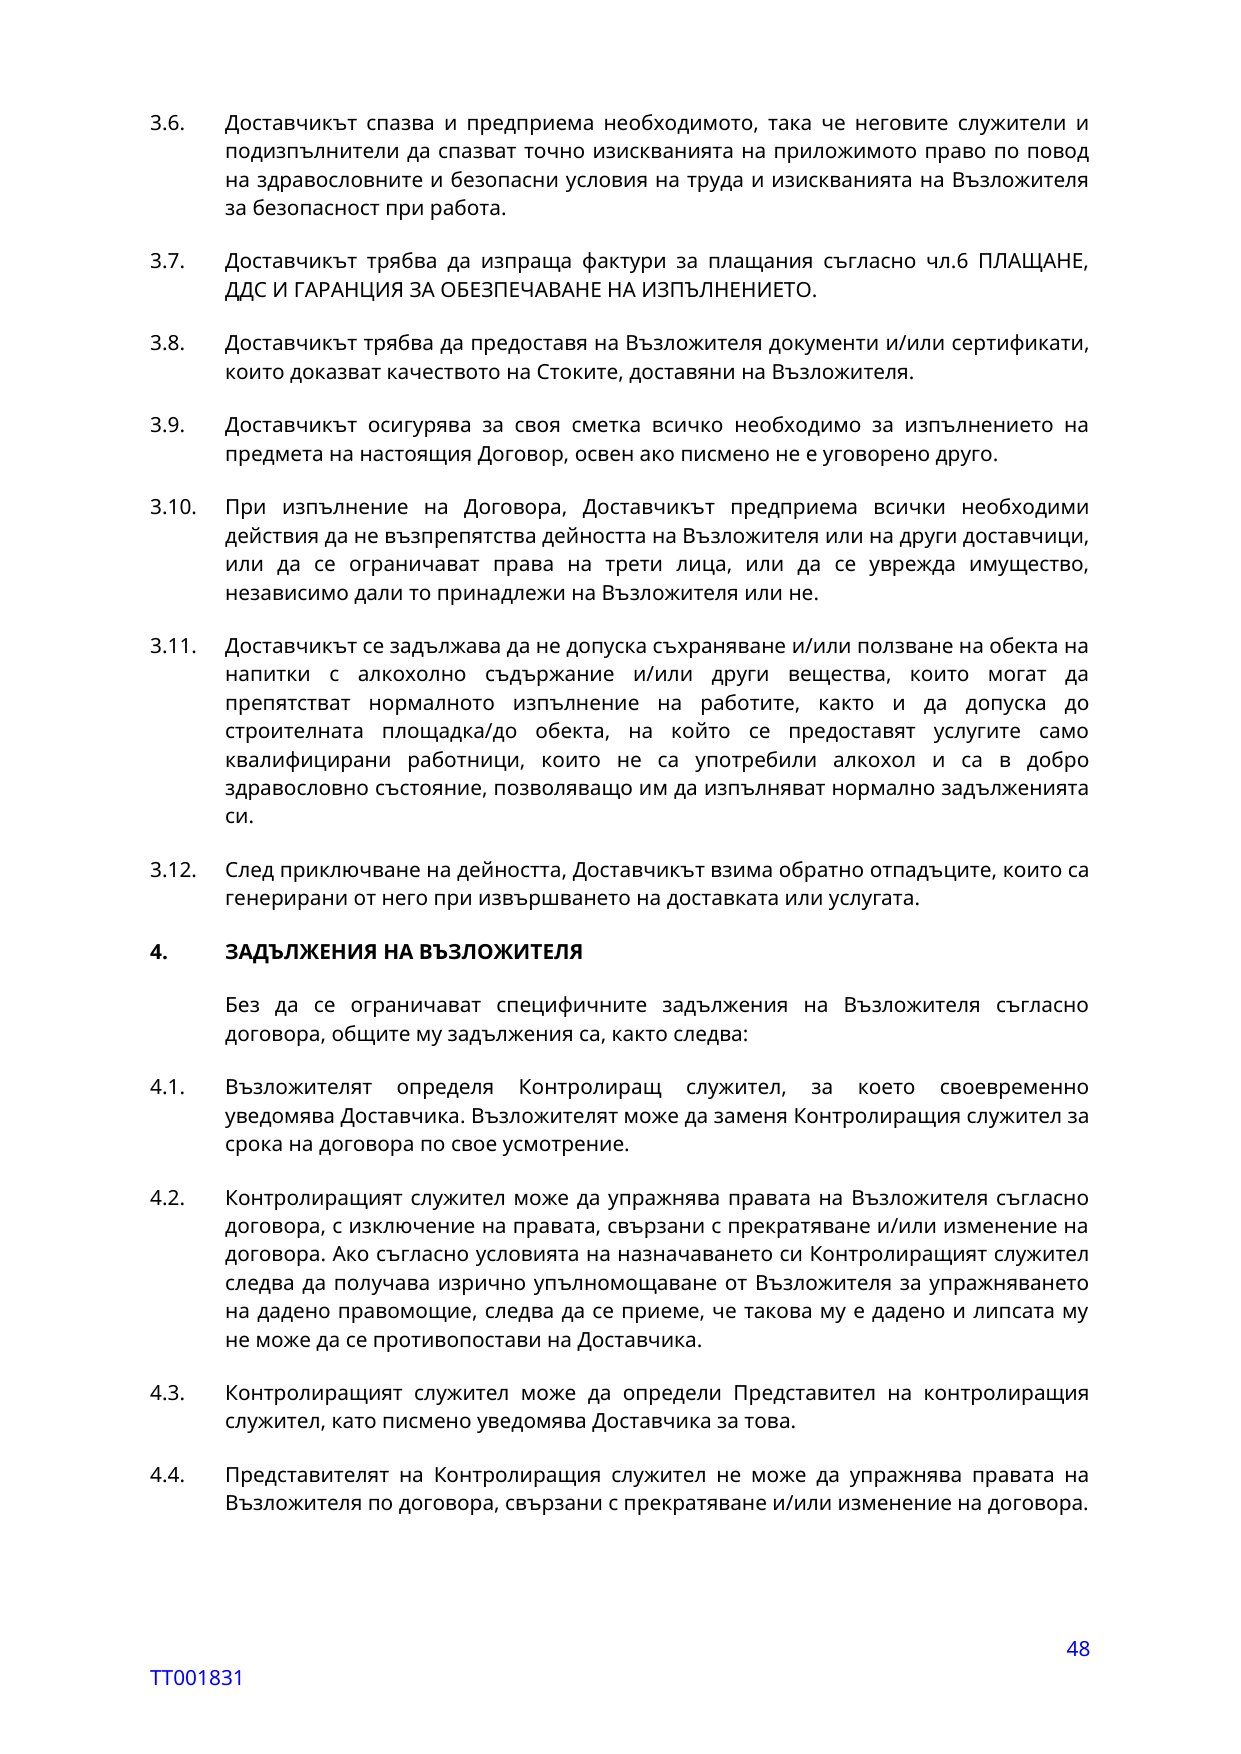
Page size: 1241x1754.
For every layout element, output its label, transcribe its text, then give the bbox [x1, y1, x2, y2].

list Представителят на Контролиращия служител не може да упражнява правата на Възложителя по договора, свързани с прекратяване и/или изменение на договора. [150, 1460, 1090, 1517]
list ЗАДЪЛЖЕНИЯ НА ВЪЗЛОЖИТЕЛЯ [150, 937, 1090, 965]
list Контролиращият служител може да упражнява правата на Възложителя съгласно договора, с изключение на правата, свързани с прекратяване и/или изменение на договора. Ако съгласно условията на назначаването си Контролиращият служител следва да получава изрично упълномощаване от Възложителя за упражняването на дадено правомощие, следва да се приеме, че такова му е дадено и липсата му не може да се противопостави на Доставчика. [150, 1183, 1090, 1353]
list Контролиращият служител може да определи Представител на контролиращия служител, като писмено уведомява Доставчика за това. [150, 1378, 1090, 1435]
list След приключване на дейността, Доставчикът взима обратно отпадъците, които са генерирани от него при извършването на доставката или услугата. [150, 855, 1090, 912]
list Доставчикът осигурява за своя сметка всичко необходимо за изпълнението на предмета на настоящия Договор, освен ако писмено не е уговорено друго. [150, 410, 1090, 467]
list Възложителят определя Контролиращ служител, за което своевременно уведомява Доставчика. Възложителят може да заменя Контролиращия служител за срока на договора по свое усмотрение. [150, 1072, 1090, 1158]
list Доставчикът трябва да изпраща фактури за плащания съгласно чл.6 ПЛАЩАНЕ, ДДС И ГАРАНЦИЯ ЗА ОБЕЗПЕЧАВАНЕ НА ИЗПЪЛНЕНИЕТО. [150, 247, 1090, 303]
list Доставчикът трябва да предоставя на Възложителя документи и/или сертификати, които доказват качеството на Стоките, доставяни на Възложителя. [150, 328, 1090, 385]
list Доставчикът се задължава да не допуска съхраняване и/или ползване на обекта на напитки с алкохолно съдържание и/или други вещества, които могат да препятстват нормалното изпълнение на работите, както и да допуска до строителната площадка/до обекта, на който се предоставят услугите само квалифицирани работници, които не са употребили алкохол и са в добро здравословно състояние, позволяващо им да изпълняват нормално задълженията си. [150, 631, 1090, 830]
list При изпълнение на Договора, Доставчикът предприема всички необходими действия да не възпрепятства дейността на Възложителя или на други доставчици, или да се ограничават права на трети лица, или да се уврежда имущество, независимо дали то принадлежи на Възложителя или не. [150, 492, 1090, 606]
text Без да се ограничават специфичните задължения на Възложителя съгласно договора, общите му задължения са, както следва: [225, 990, 1090, 1047]
list Доставчикът спазва и предприема необходимото, така че неговите служители и подизпълнители да спазват точно изискванията на приложимото право по повод на здравословните и безопасни условия на труда и изискванията на Възложителя за безопасност при работа. [150, 108, 1090, 222]
